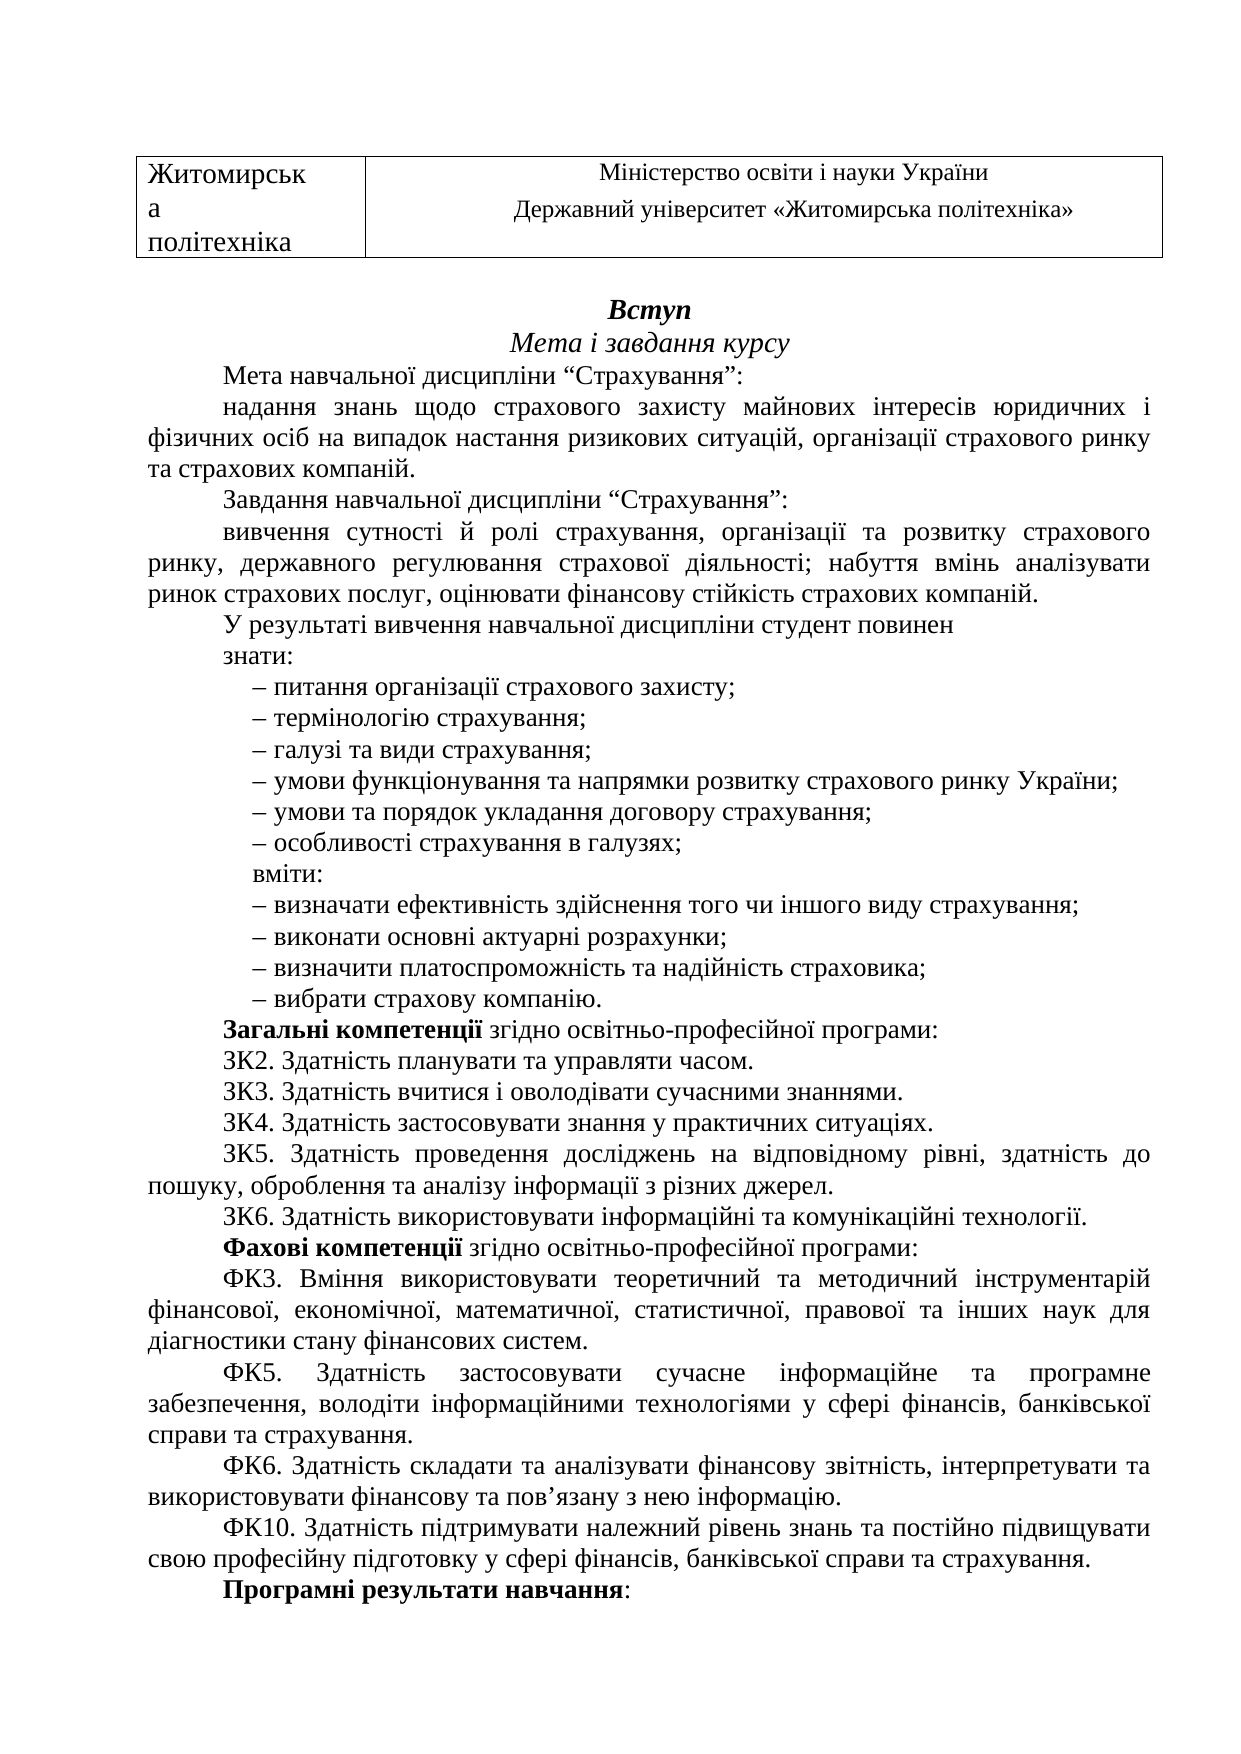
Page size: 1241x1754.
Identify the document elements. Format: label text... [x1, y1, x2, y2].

list термінологію страхування; [177, 702, 1152, 733]
list умови функціонування та напрямки розвитку страхового ринку України; [177, 764, 1152, 795]
text ЗК3. Здатність вчитися і оволодівати сучасними знаннями. [148, 1075, 1152, 1106]
text ФК10. Здатність підтримувати належний рівень знань та постійно підвищувати свою професійну підготовку у сфері фінансів, банківської справи та страхування. [148, 1511, 1152, 1574]
text Програмні результати навчання: [148, 1574, 1152, 1605]
table_header Міністерство освіти і науки України Державний університет «Житомирська політехніка» [366, 157, 1162, 257]
text Мета навчальної дисципліни “Страхування”: [148, 359, 1152, 390]
text вивчення сутності й ролі страхування, організації та розвитку страхового ринку, державного регулювання страхової діяльності; набуття вмінь аналізувати ринок страхових послуг, оцінювати фінансову стійкість страхових компаній. [148, 515, 1152, 608]
text ЗК5. Здатність проведення досліджень на відповідному рівні, здатність до пошуку, оброблення та аналізу інформації з різних джерел. [148, 1138, 1152, 1200]
text Завдання навчальної дисципліни “Страхування”: [148, 483, 1152, 515]
text Вступ [148, 292, 1152, 325]
text ЗК6. Здатність використовувати інформаційні та комунікаційні технології. [148, 1200, 1152, 1231]
text ЗК2. Здатність планувати та управляти часом. [148, 1044, 1152, 1075]
text ЗК4. Здатність застосовувати знання у практичних ситуаціях. [148, 1106, 1152, 1138]
list галузі та види страхування; [177, 733, 1152, 764]
text У результаті вивчення навчальної дисципліни студент повинен [148, 608, 1152, 639]
list визначити платоспроможність та надійність страховика; [177, 951, 1152, 982]
text Мета і завдання курсу [148, 325, 1152, 359]
list умови та порядок укладання договору страхування; [177, 795, 1152, 826]
list виконати основні актуарні розрахунки; [177, 919, 1152, 951]
list особливості страхування в галузях; [177, 826, 1152, 857]
text ФК3. Вміння використовувати теоретичний та методичний інструментарій фінансової, економічної, математичної, статистичної, правової та інших наук для діагностики стану фінансових систем. [148, 1262, 1152, 1356]
text Фахові компетенції згідно освітньо-професійної програми: [148, 1231, 1152, 1262]
text Загальні компетенції згідно освітньо-професійної програми: [148, 1013, 1152, 1044]
text вміти: [177, 857, 1152, 888]
text надання знань щодо страхового захисту майнових інтересів юридичних і фізичних осіб на випадок настання ризикових ситуацій, організації страхового ринку та страхових компаній. [148, 390, 1152, 483]
list визначати ефективність здійснення того чи іншого виду страхування; [177, 888, 1152, 919]
text знати: [148, 639, 1152, 670]
text ФК5. Здатність застосовувати сучасне інформаційне та програмне забезпечення, володіти інформаційними технологіями у сфері фінансів, банківської справи та страхування. [148, 1356, 1152, 1449]
table_header Житомирська політехніка [137, 157, 365, 257]
list питання організації страхового захисту; [177, 670, 1152, 702]
list вибрати страхову компанію. [177, 982, 1152, 1013]
text ФК6. Здатність складати та аналізувати фінансову звітність, інтерпретувати та використовувати фінансову та пов’язану з нею інформацію. [148, 1449, 1152, 1511]
